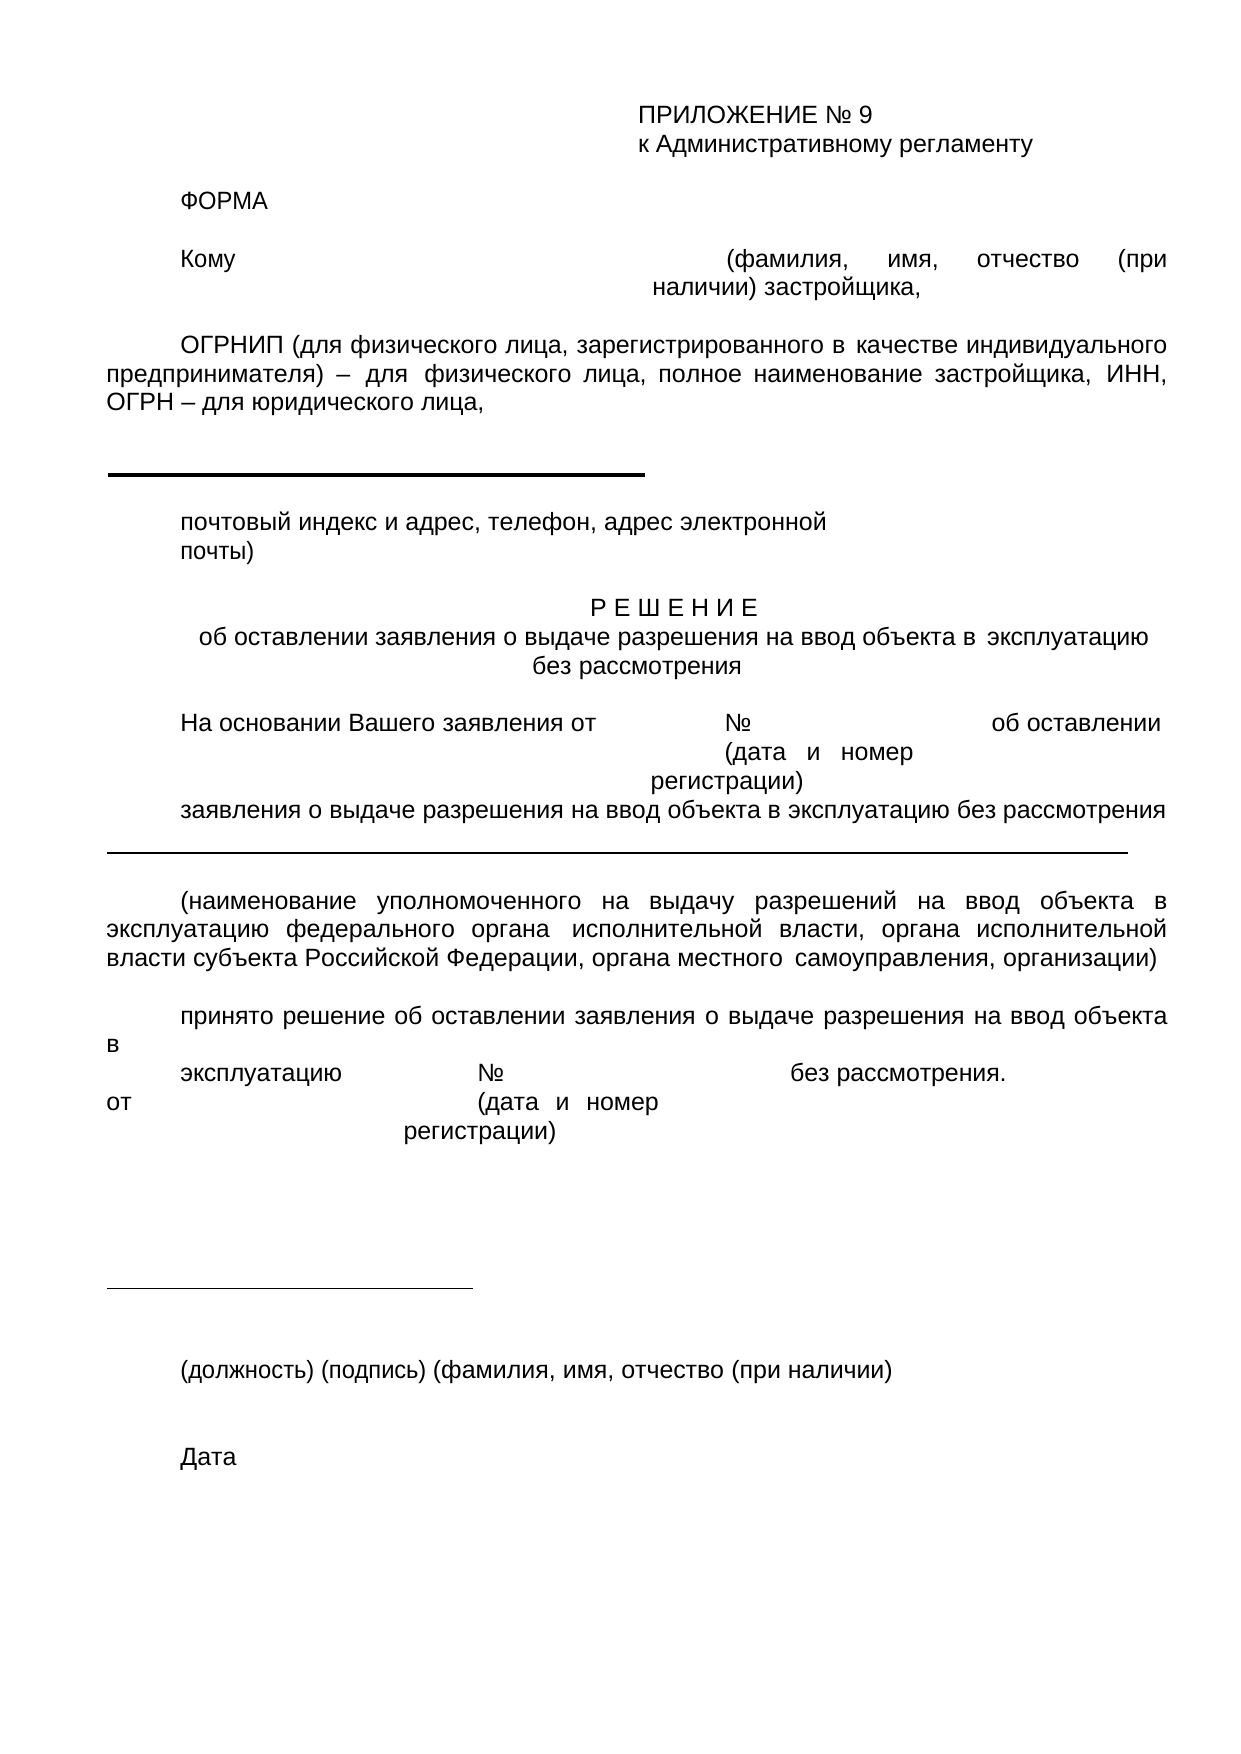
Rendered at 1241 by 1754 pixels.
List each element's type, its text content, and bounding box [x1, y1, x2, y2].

text почтовый индекс и адрес, телефон, адрес электронной [106, 507, 1167, 536]
text без рассмотрения. [716, 1058, 1167, 1087]
text принято решение об оставлении заявления о выдаче разрешения на ввод объекта в [106, 1001, 1167, 1058]
text эксплуатацию от [106, 1058, 343, 1116]
text заявления о выдаче разрешения на ввод объекта в эксплуатацию без рассмотрения [106, 794, 1167, 823]
text об оставлении [917, 708, 1167, 737]
text ФОРМА [106, 186, 1167, 215]
text Кому [106, 243, 648, 272]
text № [403, 1058, 659, 1087]
text На основании Вашего заявления от [106, 708, 646, 737]
text № [650, 708, 913, 737]
text об оставлении заявления о выдаче разрешения на ввод объекта в эксплуатацию без рассмотрения [106, 622, 1167, 679]
text ПРИЛОЖЕНИЕ № 9 [638, 100, 1167, 128]
text (дата и номер регистрации) [650, 737, 913, 794]
text (наименование уполномоченного на выдачу разрешений на ввод объекта в эксплуатацию федерального органа исполнительной власти, органа исполнительной власти субъекта Российской Федерации, органа местного самоуправления, организации) [106, 886, 1167, 972]
text (фамилия, имя, отчество (при наличии) застройщика, [652, 243, 1167, 301]
text ОГРНИП (для физического лица, зарегистрированного в качестве индивидуального предпринимателя) – для физического лица, полное наименование застройщика, ИНН, ОГРН – для юридического лица, [106, 330, 1167, 416]
subtitle Р Е Ш Е Н И Е [106, 593, 1167, 622]
text к Административному регламенту [638, 128, 1167, 157]
text Дата [106, 1441, 1167, 1470]
text почты) [106, 536, 1167, 564]
text (дата и номер регистрации) [403, 1087, 659, 1144]
text (должность) (подпись) (фамилия, имя, отчество (при наличии) [106, 1355, 1167, 1384]
